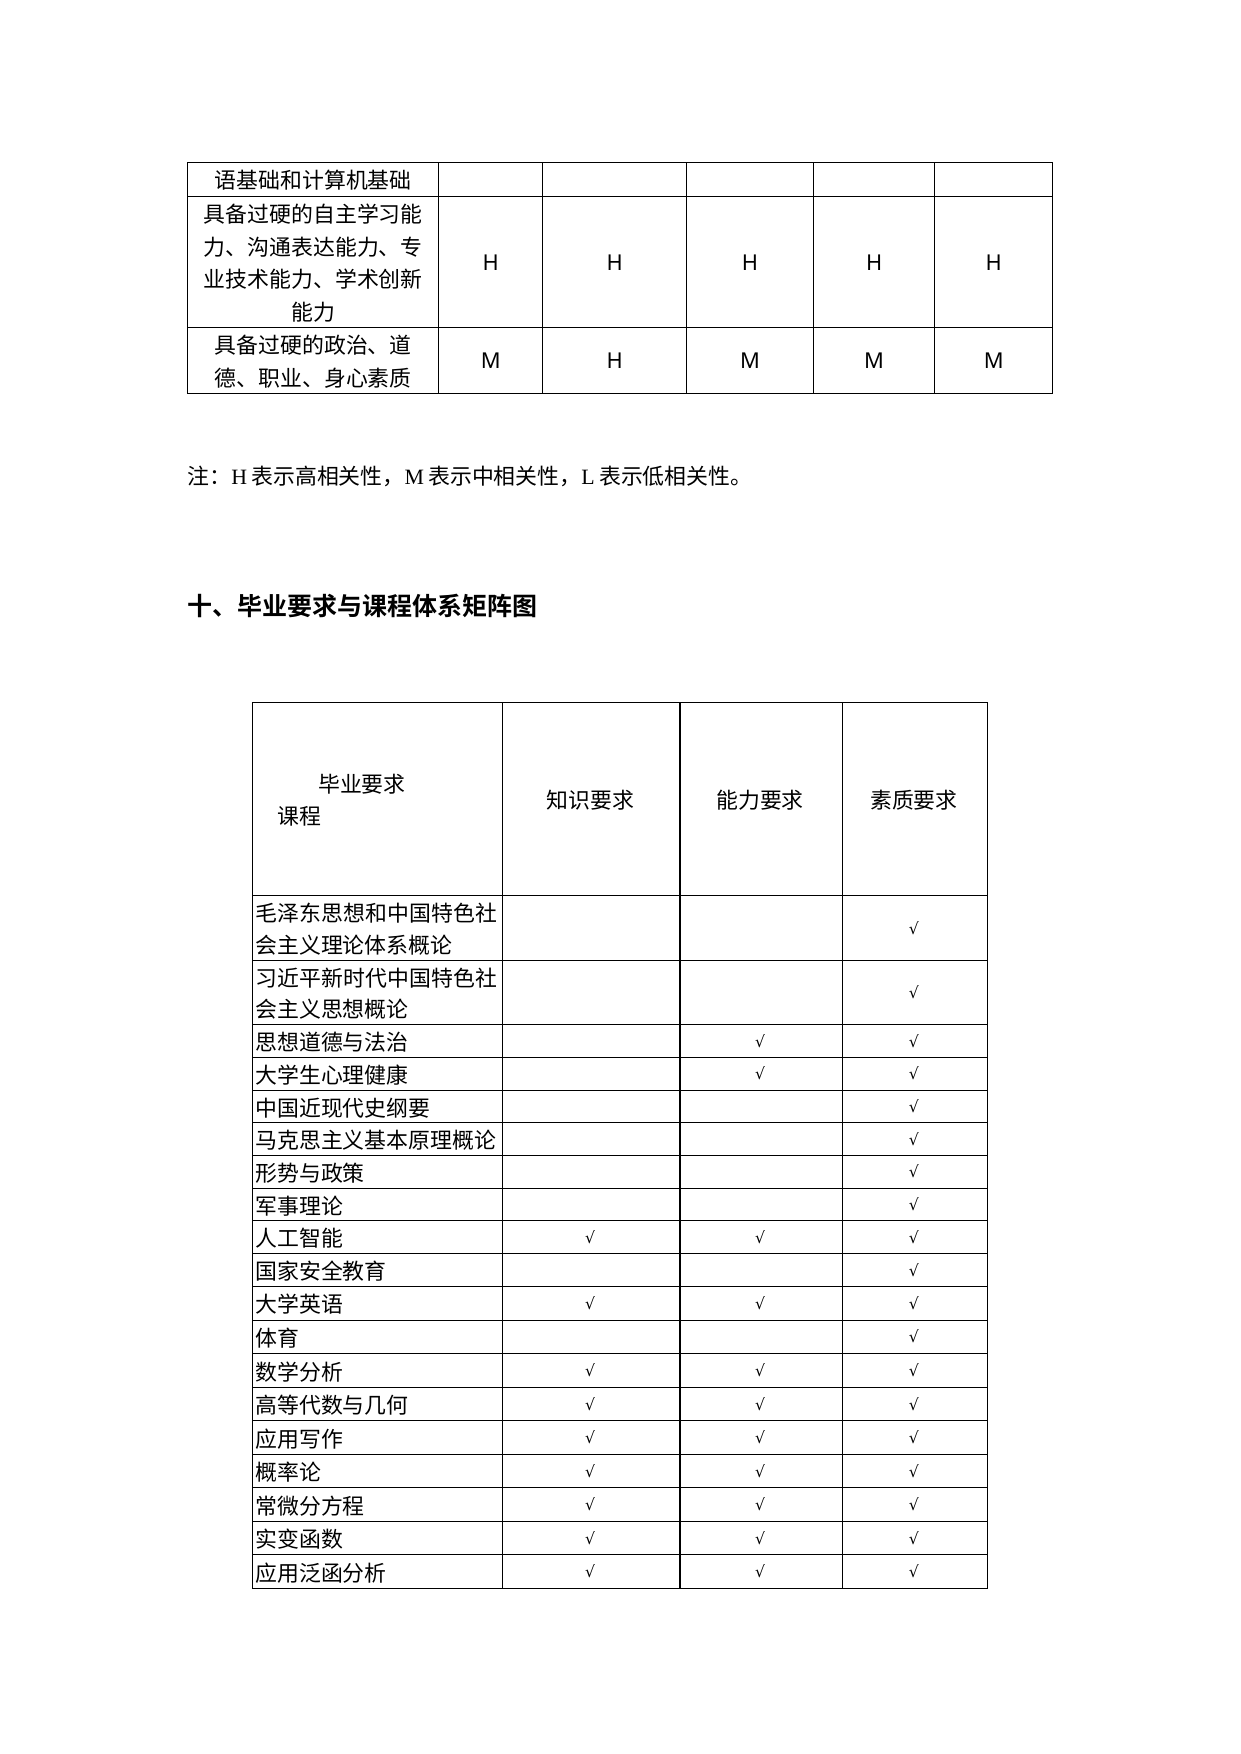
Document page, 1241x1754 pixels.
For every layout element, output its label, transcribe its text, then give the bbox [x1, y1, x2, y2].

table_header 素质要求 [843, 703, 987, 895]
table_cell [681, 1123, 842, 1155]
table_cell H [814, 197, 934, 327]
table_cell √ [843, 1058, 987, 1089]
table_cell √ [681, 1421, 842, 1454]
table_cell [681, 1189, 842, 1220]
table_cell [681, 1321, 842, 1353]
table_cell √ [503, 1287, 679, 1319]
table_cell [681, 1091, 842, 1122]
table_cell √ [843, 1555, 987, 1588]
table_cell M [439, 328, 542, 393]
table_cell √ [503, 1455, 679, 1487]
table_cell √ [843, 1388, 987, 1420]
table_cell √ [843, 1287, 987, 1319]
table_cell √ [681, 1455, 842, 1487]
table_cell √ [681, 1025, 842, 1057]
table_cell 中国近现代史纲要 [253, 1091, 502, 1122]
table_cell √ [843, 1025, 987, 1057]
table_cell [681, 961, 842, 1024]
table_cell √ [681, 1354, 842, 1387]
table_cell √ [503, 1555, 679, 1588]
table_cell 实变函数 [253, 1522, 502, 1554]
table_cell √ [843, 1221, 987, 1253]
table_cell 具备过硬的自主学习能力、沟通表达能力、专业技术能力、学术创新能力 [188, 197, 438, 327]
table_cell [503, 1189, 679, 1220]
table_cell √ [503, 1522, 679, 1554]
table_cell 数学分析 [253, 1354, 502, 1387]
table_cell √ [681, 1555, 842, 1588]
table_cell [503, 1025, 679, 1057]
table_cell √ [681, 1488, 842, 1521]
table_cell √ [843, 896, 987, 960]
table_cell √ [681, 1388, 842, 1420]
table_cell √ [843, 1321, 987, 1353]
table_cell [503, 1091, 679, 1122]
table_cell √ [681, 1522, 842, 1554]
table_cell [503, 1123, 679, 1155]
table_cell H [439, 163, 542, 196]
table_cell 大学英语 [253, 1287, 502, 1319]
table_cell 应用写作 [253, 1421, 502, 1454]
table_header 能力要求 [681, 703, 842, 895]
table_cell H [543, 197, 686, 327]
table_cell √ [843, 1254, 987, 1286]
table_cell √ [503, 1388, 679, 1420]
table_cell 习近平新时代中国特色社会主义思想概论 [253, 961, 502, 1024]
table_cell √ [681, 1221, 842, 1253]
table_header 毕业要求 课程 [253, 703, 502, 895]
table_cell √ [843, 1189, 987, 1220]
table_cell [681, 1254, 842, 1286]
table_cell √ [843, 1123, 987, 1155]
table_cell 形势与政策 [253, 1156, 502, 1188]
table_cell H [935, 197, 1052, 327]
text 十、毕业要求与课程体系矩阵图 [187, 572, 1053, 637]
table_cell 大学生心理健康 [253, 1058, 502, 1089]
table_cell [503, 961, 679, 1024]
table_cell √ [843, 1354, 987, 1387]
table_cell H [543, 163, 686, 196]
table_cell [503, 1254, 679, 1286]
table_cell 高等代数与几何 [253, 1388, 502, 1420]
table_cell √ [503, 1221, 679, 1253]
table_cell √ [843, 1455, 987, 1487]
table_cell √ [503, 1354, 679, 1387]
table_cell 人工智能 [253, 1221, 502, 1253]
table_cell M [935, 328, 1052, 393]
table_cell √ [503, 1488, 679, 1521]
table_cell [188, 163, 438, 196]
table_cell 军事理论 [253, 1189, 502, 1220]
table_cell [503, 1321, 679, 1353]
table_cell H [439, 197, 542, 327]
text 注：H表示高相关性，M表示中相关性，L表示低相关性。 [187, 459, 1053, 491]
table_cell √ [843, 1522, 987, 1554]
table_cell [681, 1156, 842, 1188]
table_cell √ [681, 1287, 842, 1319]
table_cell √ [843, 1156, 987, 1188]
table_cell H [687, 197, 813, 327]
table_cell 具备过硬的政治、道德、职业、身心素质 [188, 328, 438, 393]
table_cell 概率论 [253, 1455, 502, 1487]
table_cell √ [843, 1091, 987, 1122]
table_header 知识要求 [503, 703, 679, 895]
table_cell M [814, 328, 934, 393]
table_cell √ [843, 1488, 987, 1521]
table_cell M [687, 328, 813, 393]
table_cell 体育 [253, 1321, 502, 1353]
table_cell [503, 896, 679, 960]
table_cell 思想道德与法治 [253, 1025, 502, 1057]
table_cell H [687, 163, 813, 196]
table_cell 应用泛函分析 [253, 1555, 502, 1588]
table_cell [503, 1058, 679, 1089]
table_cell 马克思主义基本原理概论 [253, 1123, 502, 1155]
table_cell √ [843, 961, 987, 1024]
table_cell 毛泽东思想和中国特色社会主义理论体系概论 [253, 896, 502, 960]
table_cell H [814, 163, 934, 196]
table_cell 国家安全教育 [253, 1254, 502, 1286]
table_cell √ [681, 1058, 842, 1089]
table_cell [503, 1156, 679, 1188]
table_cell 常微分方程 [253, 1488, 502, 1521]
table_cell [681, 896, 842, 960]
table_cell √ [503, 1421, 679, 1454]
table_cell √ [843, 1421, 987, 1454]
table_cell H [935, 163, 1052, 196]
table_cell H [543, 328, 686, 393]
